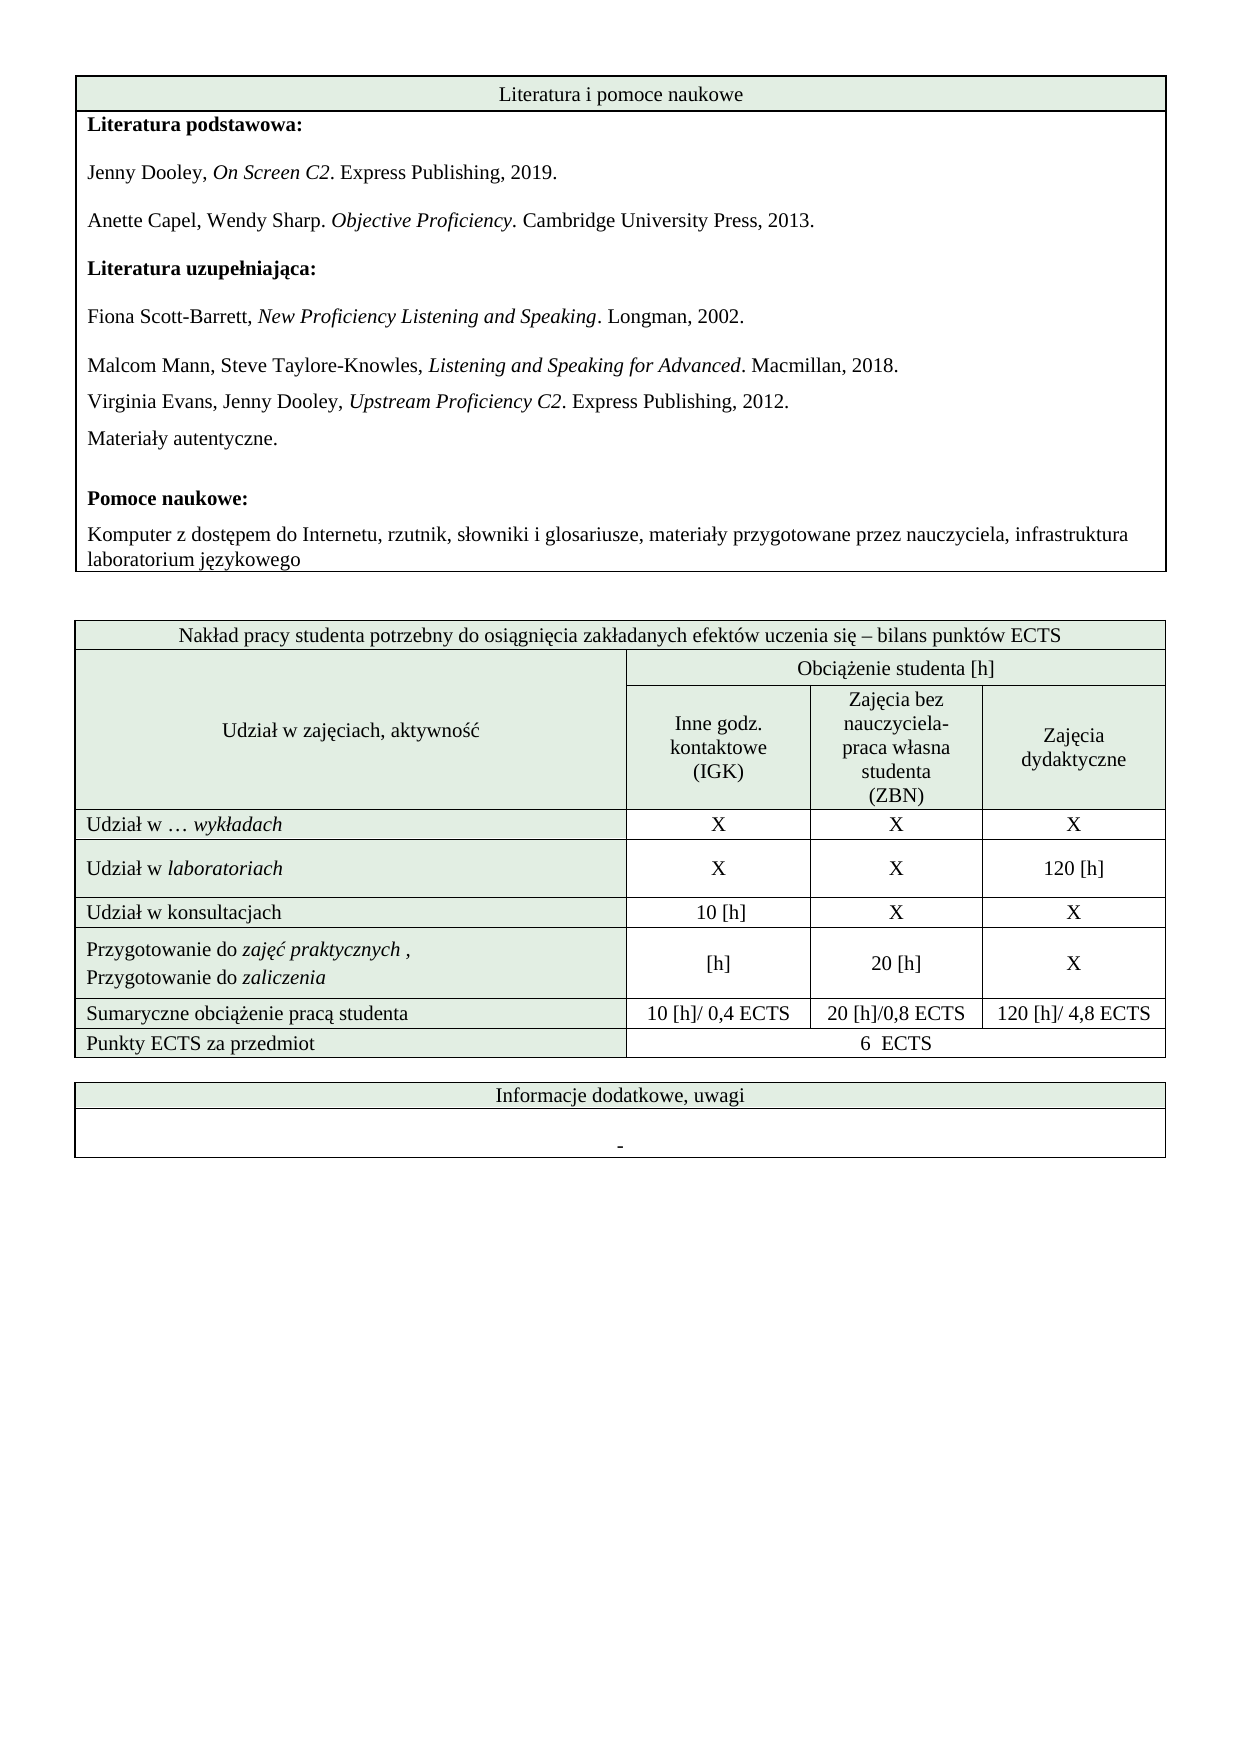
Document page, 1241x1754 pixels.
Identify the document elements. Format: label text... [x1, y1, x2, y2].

table_cell Zajęcia dydaktyczne [983, 686, 1165, 809]
table_cell Inne godz. kontaktowe (IGK) [627, 686, 810, 809]
table_cell X [627, 810, 810, 838]
table_cell X [811, 898, 982, 927]
table_cell [h] [627, 928, 810, 998]
table_cell X [983, 898, 1165, 927]
table_cell - [76, 1109, 1165, 1157]
table_cell Udział w … wykładach [76, 810, 626, 838]
table_cell Literatura podstawowa: Jenny Dooley, On Screen C2. Express Publishing, 2019. Anette Capel, Wendy Sharp. Objective Proficiency. Cambridge University Press, 2013. Literatura uzupełniająca: Fiona Scott-Barrett, New Proficiency Listening and Speaking. Longman, 2002. Malcom Mann, Steve Taylore-Knowles, Listening and Speaking for Advanced. Macmillan, 2018. Virginia Evans, Jenny Dooley, Upstream Proficiency C2. Express Publishing, 2012. Materiały autentyczne. Pomoce naukowe: Komputer z dostępem do Internetu, rzutnik, słowniki i glosariusze, materiały przygotowane przez nauczyciela, infrastruktura laboratorium językowego [77, 112, 1165, 571]
table_cell Zajęcia bez nauczyciela-praca własna studenta (ZBN) [811, 686, 982, 809]
table_cell 20 [h] [811, 928, 982, 998]
table_cell 10 [h] [627, 898, 810, 927]
table_cell 120 [h]/ 4,8 ECTS [983, 999, 1165, 1028]
table_cell X [983, 928, 1165, 998]
table_cell Udział w zajęciach, aktywność [76, 650, 626, 809]
table_header Literatura i pomoce naukowe [77, 77, 1165, 110]
table_cell 20 [h]/0,8 ECTS [811, 999, 982, 1028]
table_header Nakład pracy studenta potrzebny do osiągnięcia zakładanych efektów uczenia się – bilans punktów ECTS [76, 621, 1165, 649]
table_cell Przygotowanie do zajęć praktycznych , Przygotowanie do zaliczenia [76, 928, 626, 998]
table_cell 10 [h]/ 0,4 ECTS [627, 999, 810, 1028]
table_cell X [811, 810, 982, 838]
table_cell Obciążenie studenta [h] [627, 650, 1165, 685]
table_cell 6 ECTS [627, 1029, 1165, 1057]
table_cell 120 [h] [983, 840, 1165, 897]
table_cell X [983, 810, 1165, 838]
table_cell Punkty ECTS za przedmiot [76, 1029, 626, 1057]
table_header Informacje dodatkowe, uwagi [76, 1083, 1165, 1107]
table_cell X [627, 840, 810, 897]
table_cell Sumaryczne obciążenie pracą studenta [76, 999, 626, 1028]
table_cell Udział w konsultacjach [76, 898, 626, 927]
table_cell X [811, 840, 982, 897]
table_cell Udział w laboratoriach [76, 840, 626, 897]
